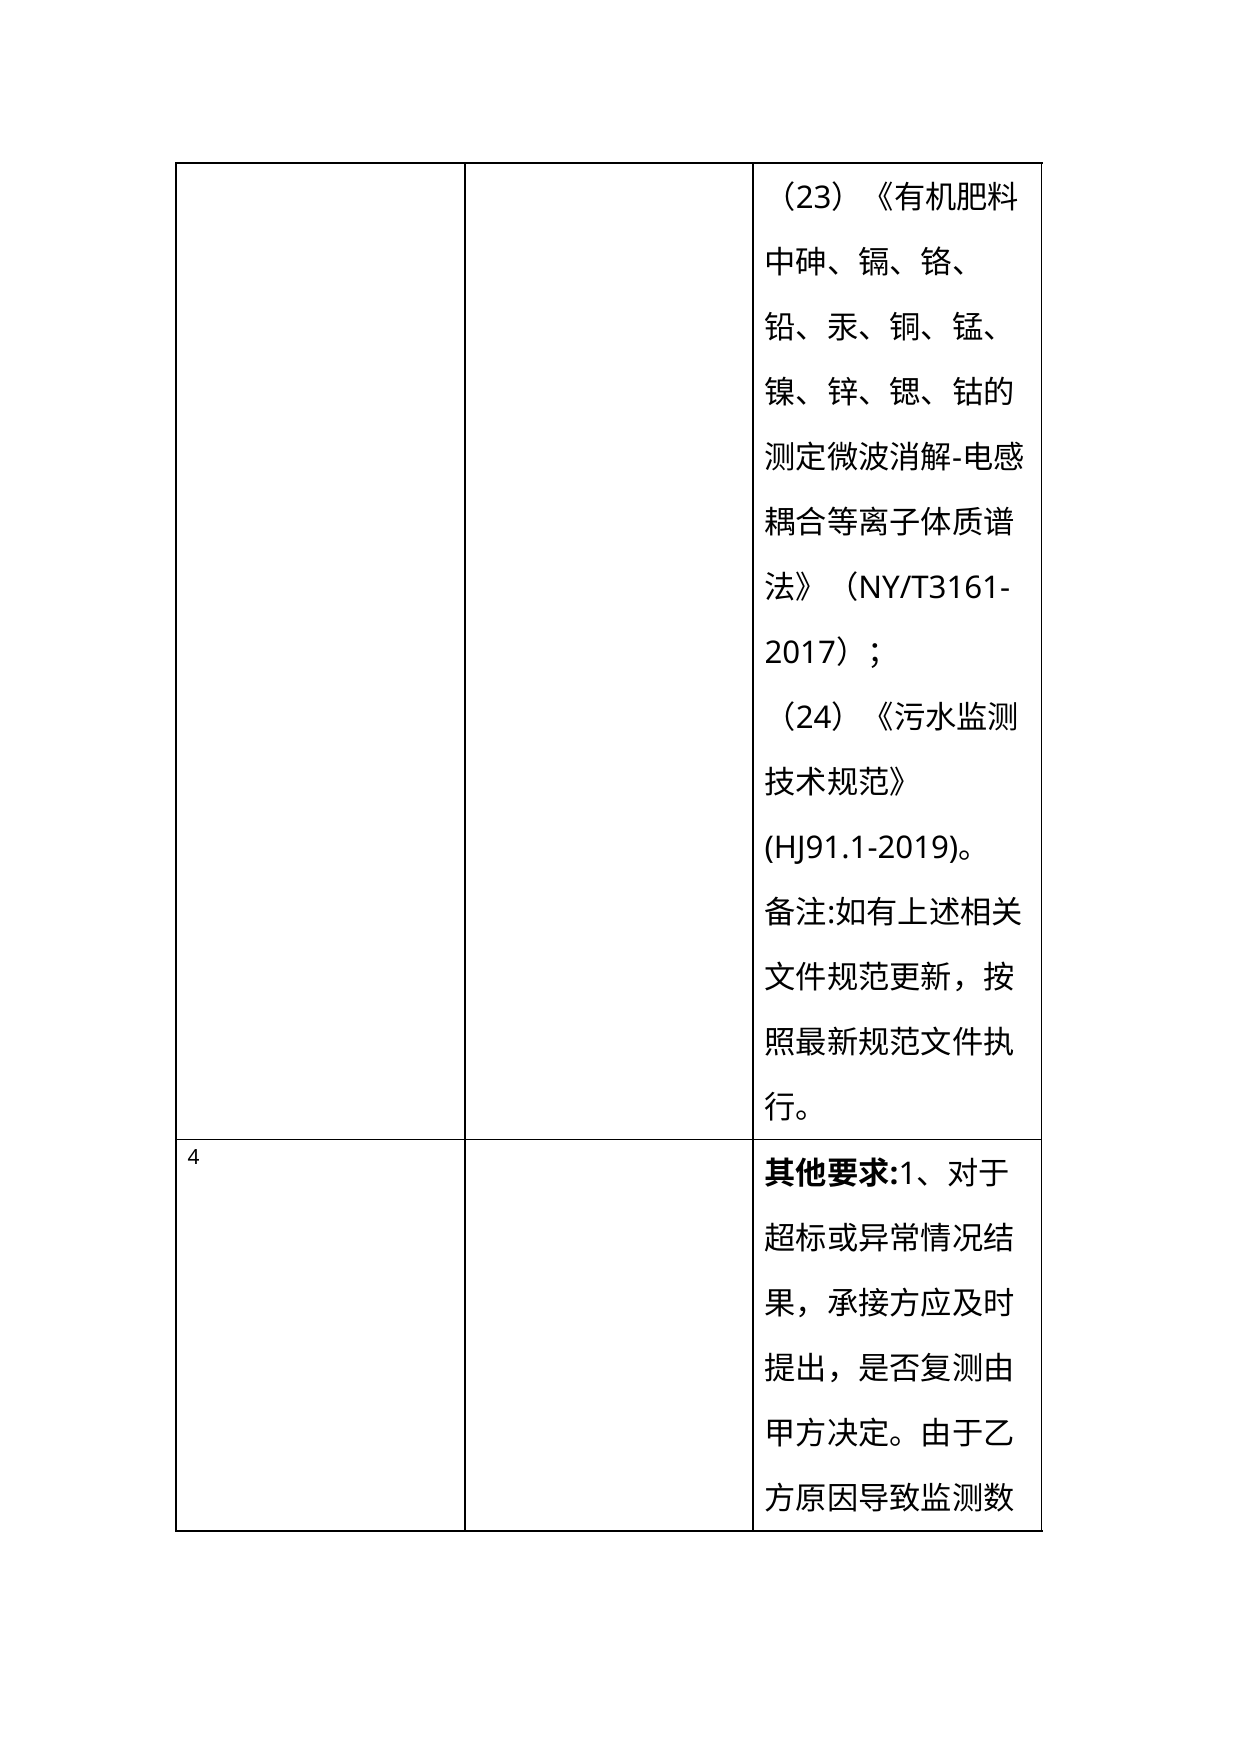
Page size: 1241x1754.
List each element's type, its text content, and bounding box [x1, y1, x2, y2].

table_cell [754, 164, 1041, 1138]
table_cell 4 [177, 1140, 464, 1530]
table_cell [754, 1140, 1041, 1530]
table_cell [466, 164, 752, 1138]
table_cell 3 [177, 164, 464, 1138]
table_cell [466, 1140, 752, 1530]
